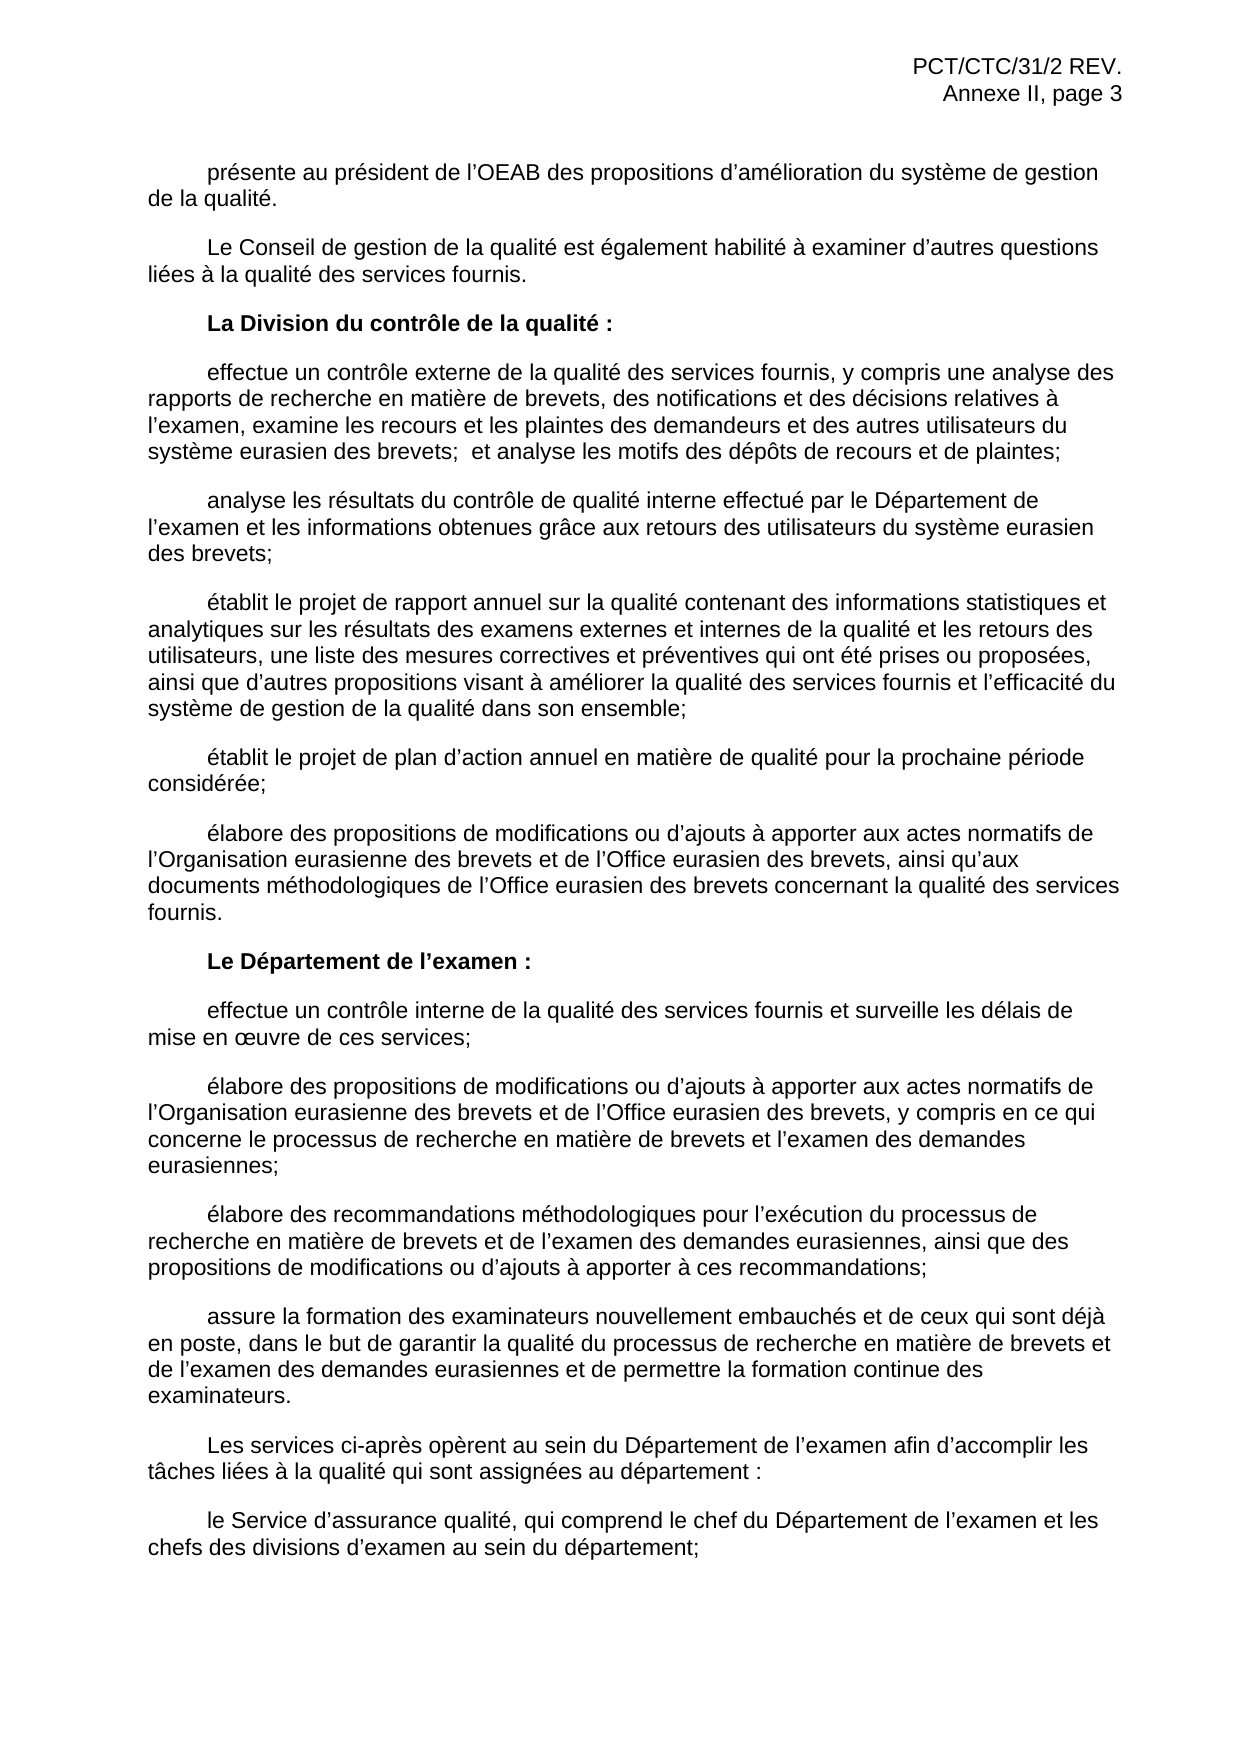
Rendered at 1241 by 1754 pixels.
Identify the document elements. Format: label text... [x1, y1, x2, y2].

text Le Conseil de gestion de la qualité est également habilité à examiner d’autres questions liées à la qualité des services fournis. [148, 234, 1122, 287]
text effectue un contrôle interne de la qualité des services fournis et surveille les délais de mise en œuvre de ces services; [148, 997, 1122, 1050]
text analyse les résultats du contrôle de qualité interne effectué par le Département de l’examen et les informations obtenues grâce aux retours des utilisateurs du système eurasien des brevets; [148, 487, 1122, 566]
text élabore des propositions de modifications ou d’ajouts à apporter aux actes normatifs de l’Organisation eurasienne des brevets et de l’Office eurasien des brevets, y compris en ce qui concerne le processus de recherche en matière de brevets et l’examen des demandes eurasiennes; [148, 1073, 1122, 1178]
text La Division du contrôle de la qualité : [148, 310, 1122, 336]
text élabore des recommandations méthodologiques pour l’exécution du processus de recherche en matière de brevets et de l’examen des demandes eurasiennes, ainsi que des propositions de modifications ou d’ajouts à apporter à ces recommandations; [148, 1201, 1122, 1280]
text établit le projet de plan d’action annuel en matière de qualité pour la prochaine période considérée; [148, 744, 1122, 797]
text assure la formation des examinateurs nouvellement embauchés et de ceux qui sont déjà en poste, dans le but de garantir la qualité du processus de recherche en matière de brevets et de l’examen des demandes eurasiennes et de permettre la formation continue des examinateurs. [148, 1303, 1122, 1409]
text Le Département de l’examen : [148, 948, 1122, 974]
text Les services ci-après opèrent au sein du Département de l’examen afin d’accomplir les tâches liées à la qualité qui sont assignées au département : [148, 1432, 1122, 1484]
text effectue un contrôle externe de la qualité des services fournis, y compris une analyse des rapports de recherche en matière de brevets, des notifications et des décisions relatives à l’examen, examine les recours et les plaintes des demandeurs et des autres utilisateurs du système eurasien des brevets; et analyse les motifs des dépôts de recours et de plaintes; [148, 359, 1122, 464]
text élabore des propositions de modifications ou d’ajouts à apporter aux actes normatifs de l’Organisation eurasienne des brevets et de l’Office eurasien des brevets, ainsi qu’aux documents méthodologiques de l’Office eurasien des brevets concernant la qualité des services fournis. [148, 820, 1122, 925]
text présente au président de l’OEAB des propositions d’amélioration du système de gestion de la qualité. [148, 158, 1122, 211]
text établit le projet de rapport annuel sur la qualité contenant des informations statistiques et analytiques sur les résultats des examens externes et internes de la qualité et les retours des utilisateurs, une liste des mesures correctives et préventives qui ont été prises ou proposées, ainsi que d’autres propositions visant à améliorer la qualité des services fournis et l’efficacité du système de gestion de la qualité dans son ensemble; [148, 589, 1122, 721]
text le Service d’assurance qualité, qui comprend le chef du Département de l’examen et les chefs des divisions d’examen au sein du département; [148, 1507, 1122, 1560]
